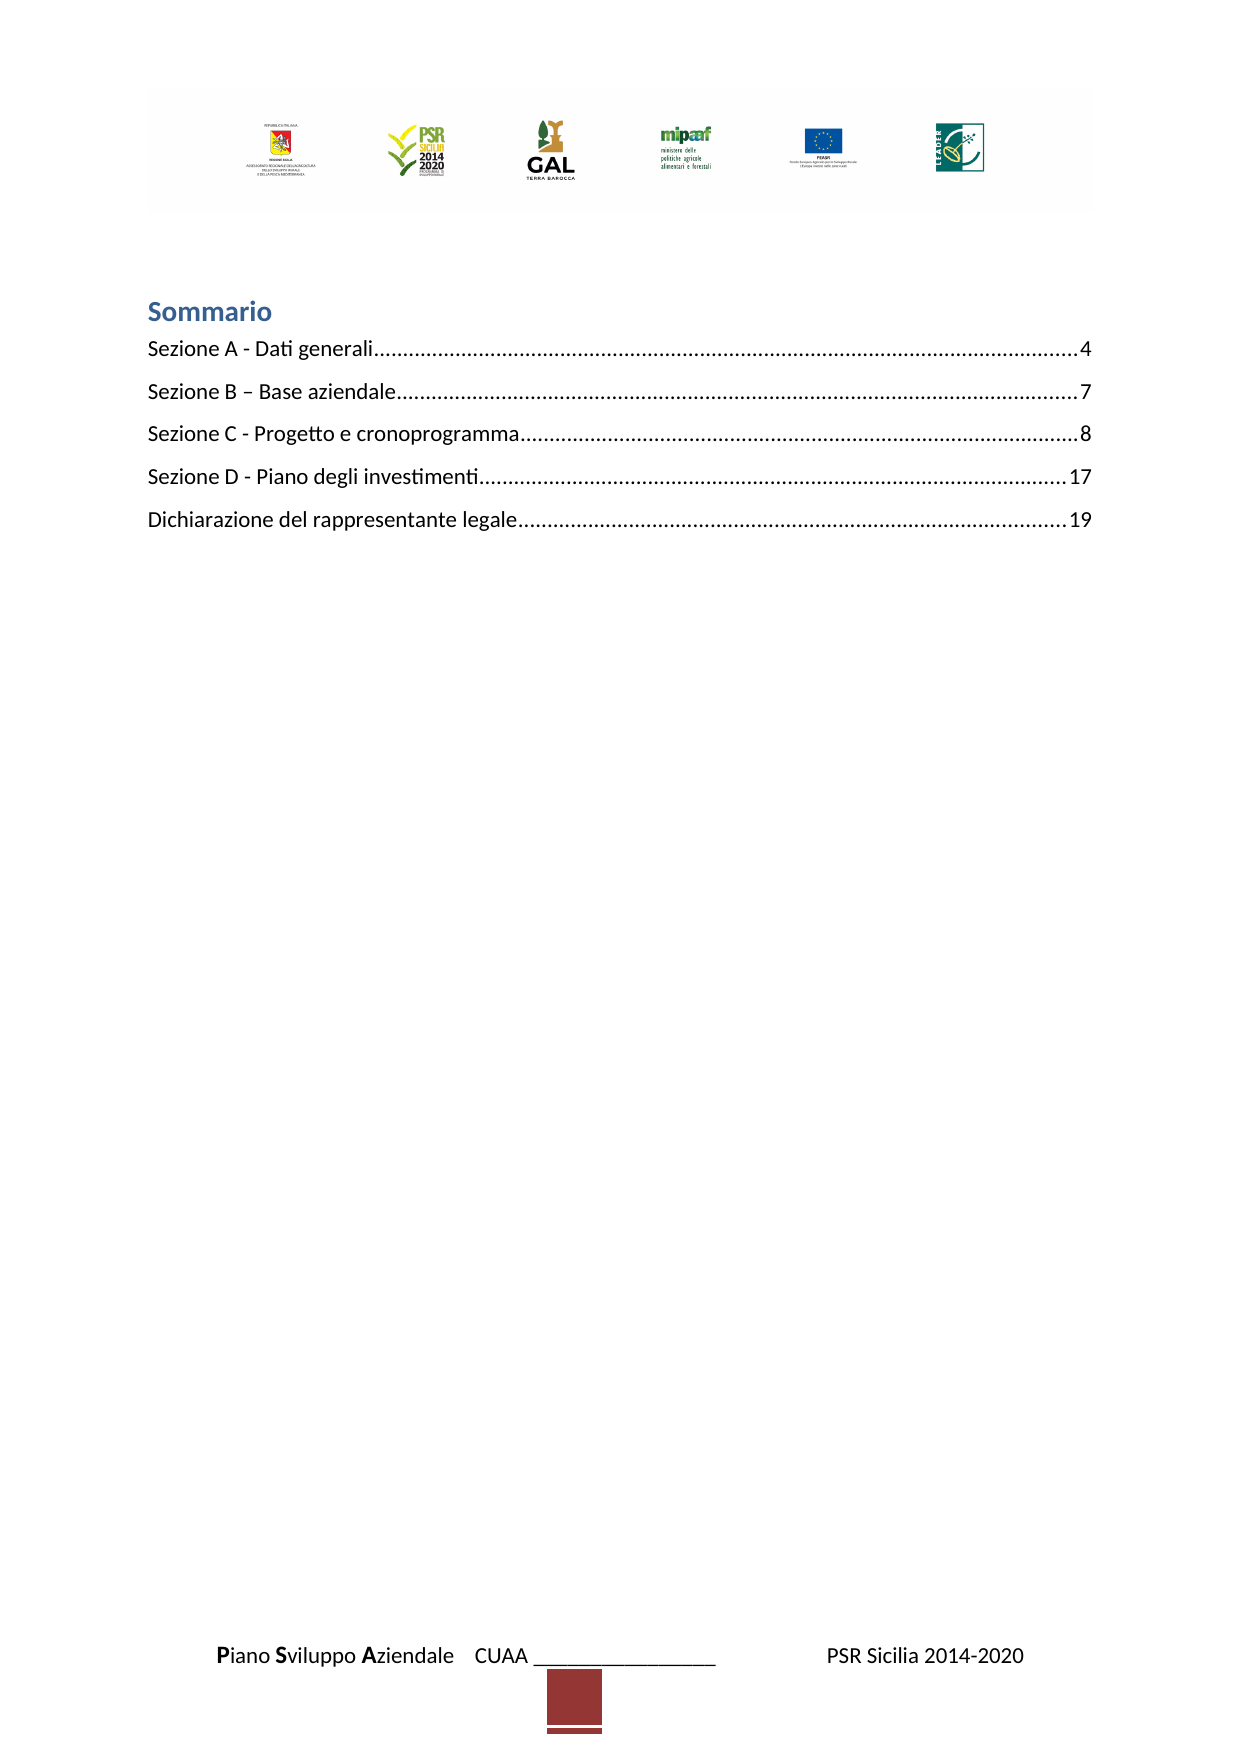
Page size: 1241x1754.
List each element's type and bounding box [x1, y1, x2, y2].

picture [147, 88, 1093, 213]
